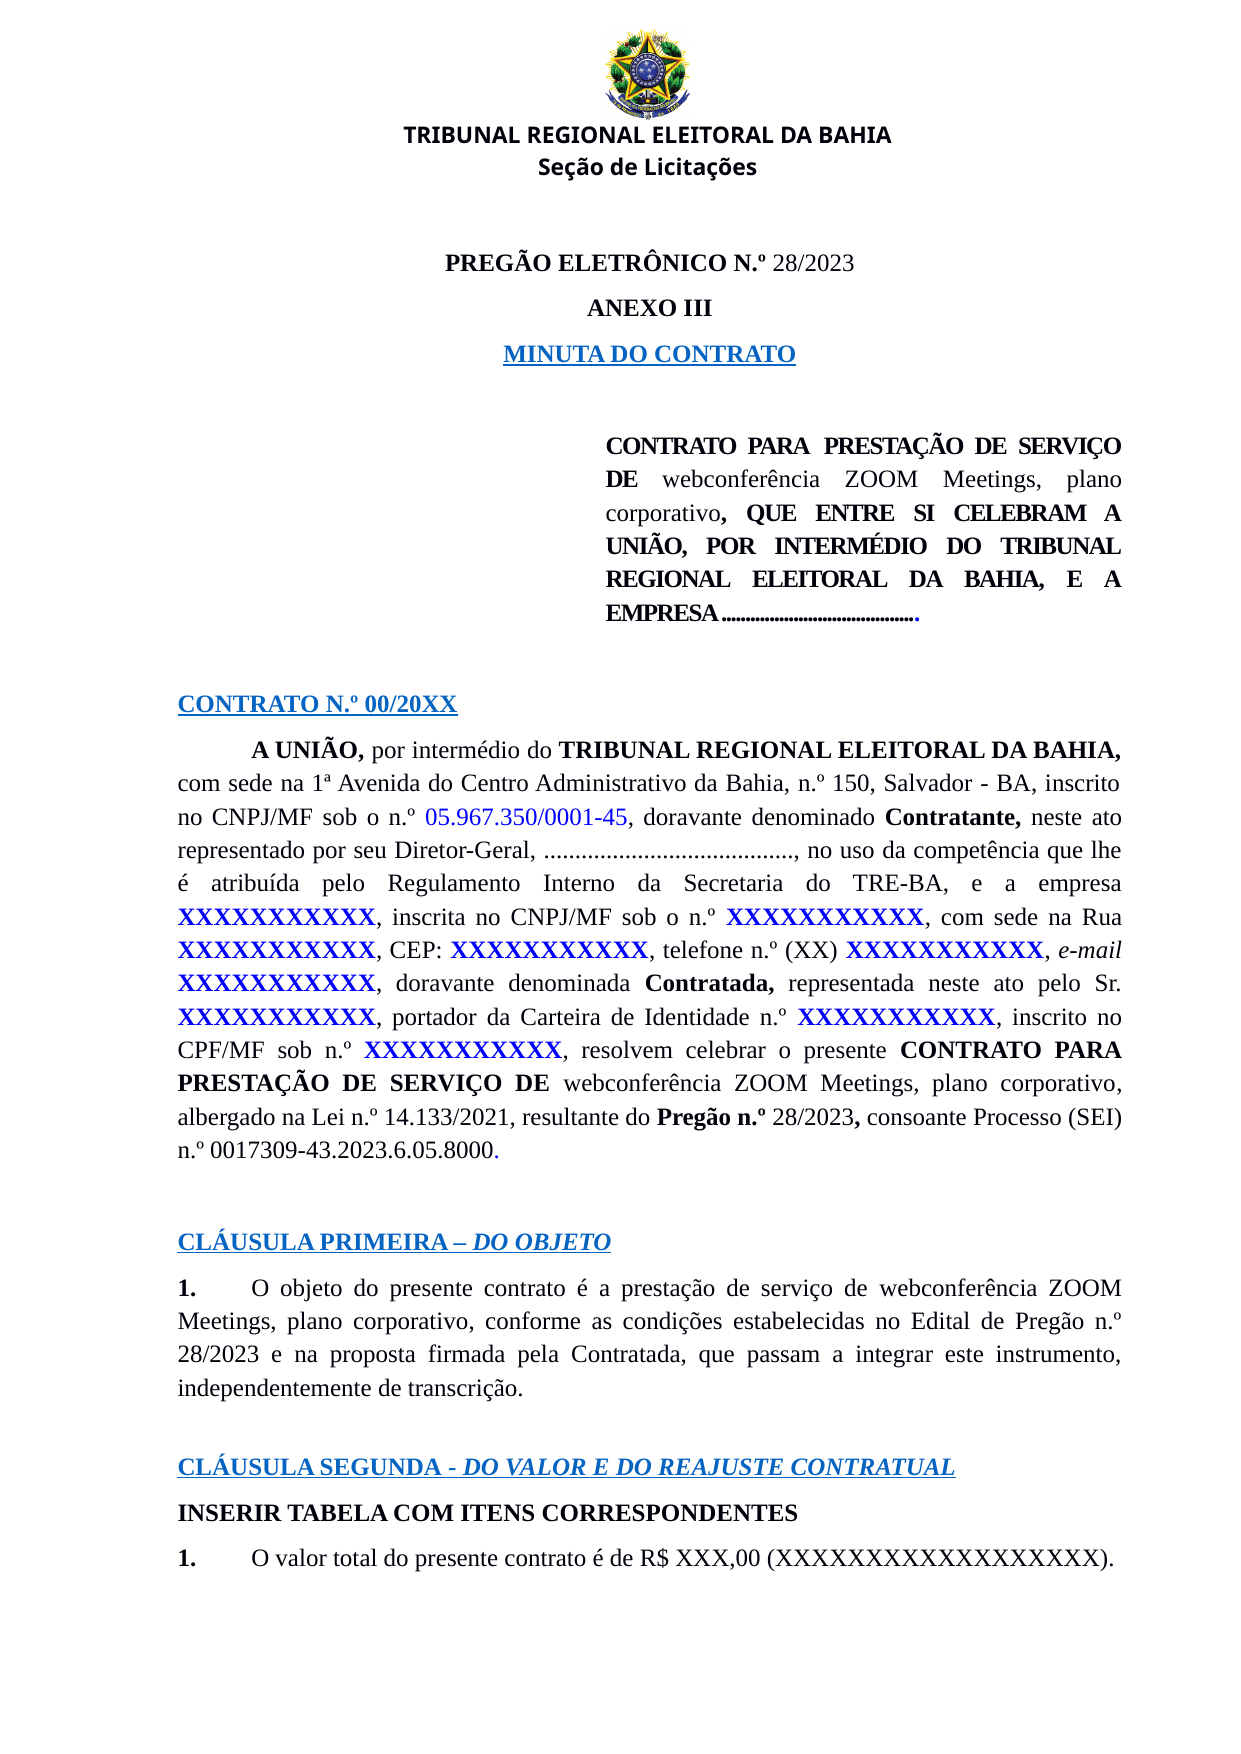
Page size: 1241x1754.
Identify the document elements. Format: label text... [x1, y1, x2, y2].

text CONTRATO PARA PRESTAÇÃO DE SERVIÇO DE , QUE ENTRE SI CELEBRAM A UNIÃO, POR INTERMÉDIO DO TRIBUNAL REGIONAL ELEITORAL DA BAHIA, E A EMPRESA ......................................... [605, 428, 1122, 628]
text CLÁUSULA PRIMEIRA – DO OBJETO [177, 1223, 1122, 1257]
text CLÁUSULA SEGUNDA - DO VALOR E DO REAJUSTE CONTRATUAL [177, 1448, 1122, 1482]
text ANEXO III [177, 290, 1122, 323]
text PREGÃO ELETRÔNICO N.º [177, 244, 1122, 278]
subtitle CONTRATO N.º 00/20XX [177, 686, 1122, 719]
text MINUTA DO CONTRATO [177, 336, 1122, 369]
text A UNIÃO, por intermédio do TRIBUNAL REGIONAL ELEITORAL DA BAHIA, com sede na 1ª Avenida do Centro Administrativo da Bahia, n.º 150, Salvador - BA, inscrito no CNPJ/MF sob o n.º 05.967.350/0001-45, doravante denominado Contratante, neste ato representado por seu Diretor-Geral, ........................................, no uso da competência que lhe é atribuída pelo Regulamento Interno da Secretaria do TRE-BA, e a empresa XXXXXXXXXXX, inscrita no CNPJ/MF sob o n.º XXXXXXXXXXX, com sede na Rua XXXXXXXXXXX, CEP: XXXXXXXXXXX, telefone n.º (XX) XXXXXXXXXXX, e-mail XXXXXXXXXXX, doravante denominada Contratada, representada neste ato pelo Sr. XXXXXXXXXXX, portador da Carteira de Identidade n.º XXXXXXXXXXX, inscrito no CPF/MF sob n.º XXXXXXXXXXX, resolvem celebrar o presente CONTRATO PARA PRESTAÇÃO DE SERVIÇO DE , albergado na Lei n.º 14.133/2021, resultante do Pregão n.º , consoante Processo (SEI) n.º . [177, 732, 1122, 1165]
list 1. O objeto do presente contrato é a prestação de serviço de , conforme as condições estabelecidas no Edital de Pregão n.º e na proposta firmada pela Contratada, que passam a integrar este instrumento, independentemente de transcrição. [177, 1269, 1122, 1403]
text INSERIR TABELA COM ITENS CORRESPONDENTES [177, 1494, 1122, 1528]
text 1. O valor total do presente contrato é de R$ XXX,00 (XXXXXXXXXXXXXXXXXX). [177, 1540, 1122, 1573]
